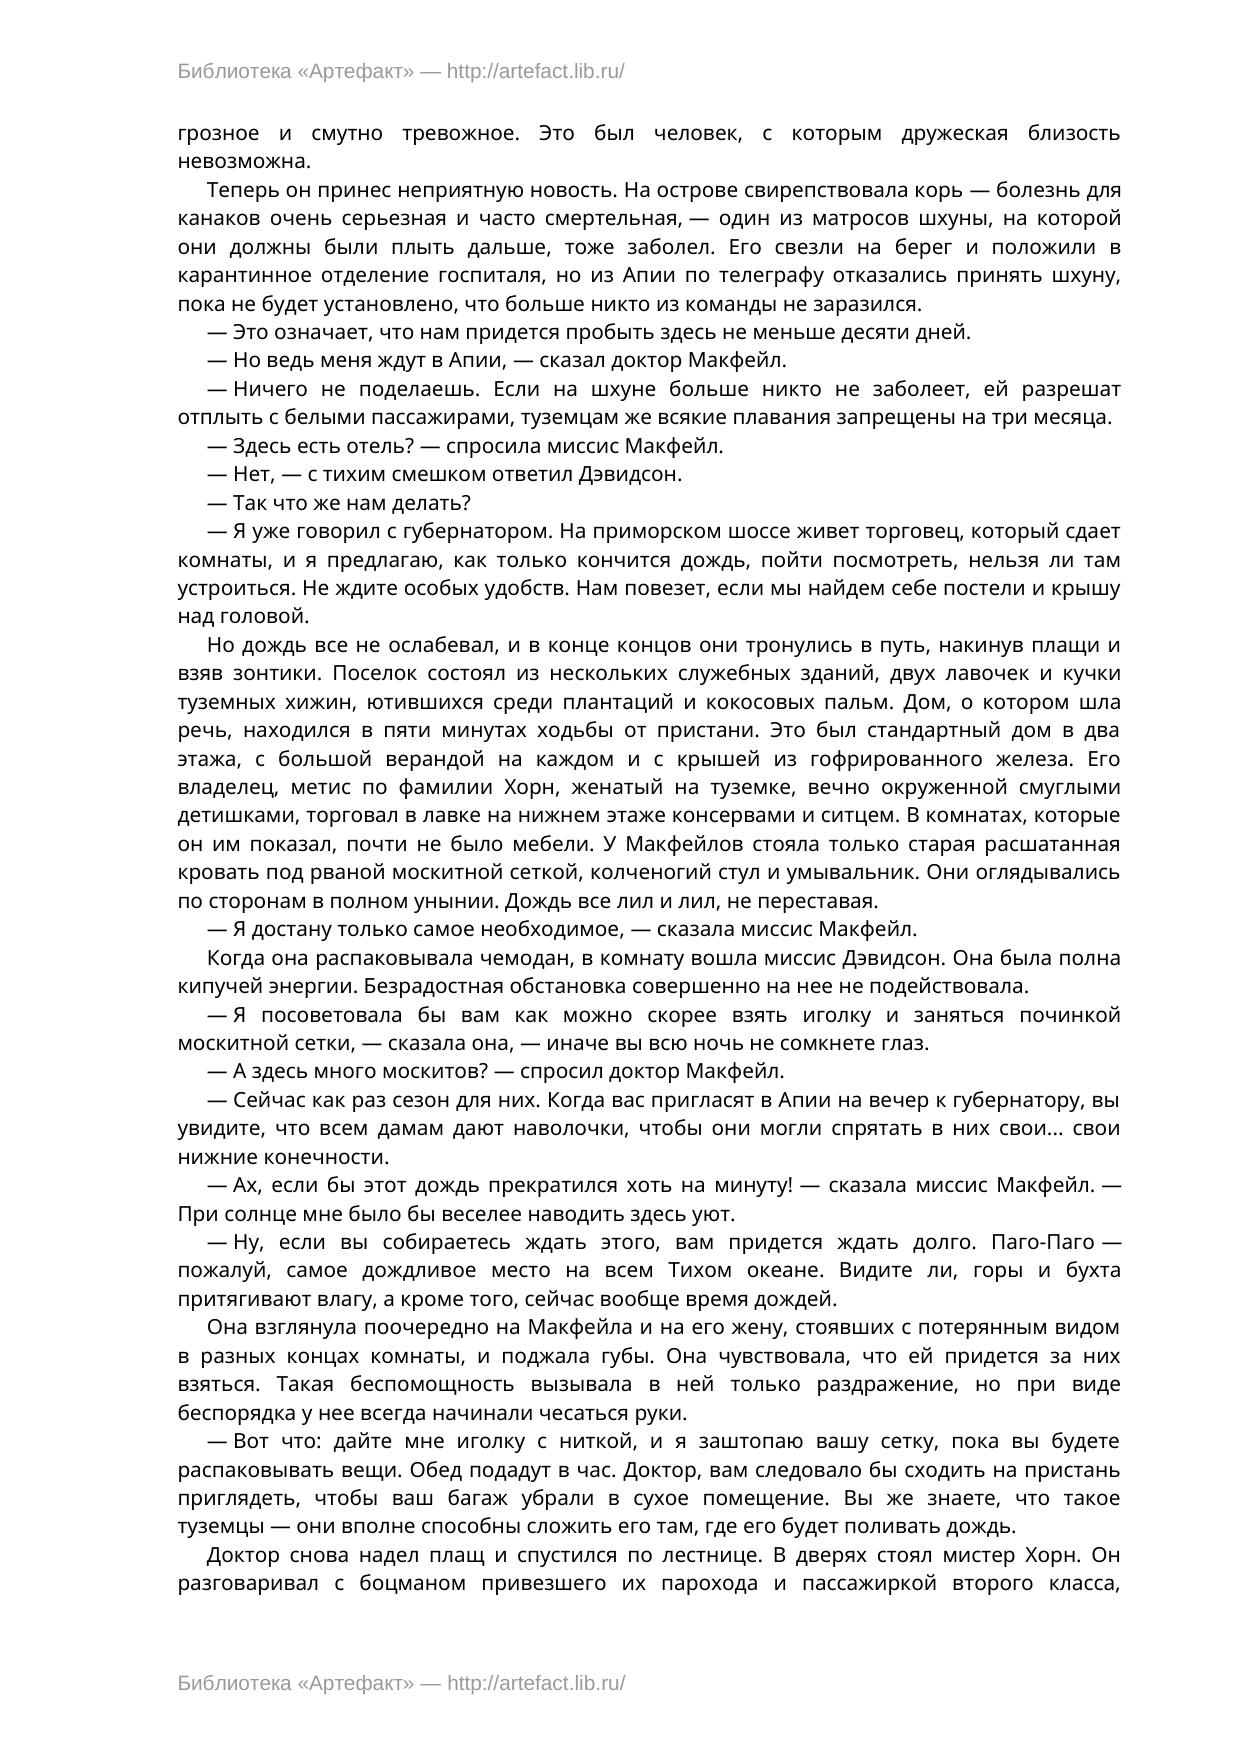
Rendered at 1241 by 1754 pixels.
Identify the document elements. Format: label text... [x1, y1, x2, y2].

text — Вот что: дайте мне иголку с ниткой, и я заштопаю вашу сетку, пока вы будете распаковывать вещи. Обед подадут в час. Доктор, вам следовало бы сходить на пристань приглядеть, чтобы ваш багаж убрали в сухое помещение. Вы же знаете, что такое туземцы — они вполне способны сложить его там, где его будет поливать дождь. [177, 1426, 1122, 1540]
text — Нет, — с тихим смешком ответил Дэвидсон. [177, 459, 1122, 488]
text Теперь он принес неприятную новость. На острове свирепствовала корь — болезнь для канаков очень серьезная и часто смертельная, — один из матросов шхуны, на которой они должны были плыть дальше, тоже заболел. Его свезли на берег и положили в карантинное отделение госпиталя, но из Апии по телеграфу отказались принять шхуну, пока не будет установлено, что больше никто из команды не заразился. [177, 175, 1122, 317]
text — Это означает, что нам придется пробыть здесь не меньше десяти дней. [177, 317, 1122, 346]
text — Так что же нам делать? [177, 488, 1122, 516]
text — Здесь есть отель? — спросила миссис Макфейл. [177, 431, 1122, 459]
text — Ну, если вы собираетесь ждать этого, вам придется ждать долго. Паго-Паго — пожалуй, самое дождливое место на всем Тихом океане. Видите ли, горы и бухта притягивают влагу, а кроме того, сейчас вообще время дождей. [177, 1227, 1122, 1312]
text — Ничего не поделаешь. Если на шхуне больше никто не заболеет, ей разрешат отплыть с белыми пассажирами, туземцам же всякие плавания запрещены на три месяца. [177, 374, 1122, 431]
text — Я уже говорил с губернатором. На приморском шоссе живет торговец, который сдает комнаты, и я предлагаю, как только кончится дождь, пойти посмотреть, нельзя ли там устроиться. Не ждите особых удобств. Нам повезет, если мы найдем себе постели и крышу над головой. [177, 516, 1122, 630]
text Когда она распаковывала чемодан, в комнату вошла миссис Дэвидсон. Она была полна кипучей энергии. Безрадостная обстановка совершенно на нее не подействовала. [177, 943, 1122, 1000]
text — Я достану только самое необходимое, — сказала миссис Макфейл. [177, 914, 1122, 943]
text — А здесь много москитов? — спросил доктор Макфейл. [177, 1057, 1122, 1085]
text — Я посоветовала бы вам как можно скорее взять иголку и заняться починкой москитной сетки, — сказала она, — иначе вы всю ночь не сомкнете глаз. [177, 1000, 1122, 1057]
text Но дождь все не ослабевал, и в конце концов они тронулись в путь, накинув плащи и взяв зонтики. Поселок состоял из нескольких служебных зданий, двух лавочек и кучки туземных хижин, ютившихся среди плантаций и кокосовых пальм. Дом, о котором шла речь, находился в пяти минутах ходьбы от пристани. Это был стандартный дом в два этажа, с большой верандой на каждом и с крышей из гофрированного железа. Его владелец, метис по фамилии Хорн, женатый на туземке, вечно окруженной смуглыми детишками, торговал в лавке на нижнем этаже консервами и ситцем. В комнатах, которые он им показал, почти не было мебели. У Макфейлов стояла только старая расшатанная кровать под рваной москитной сеткой, колченогий стул и умывальник. Они оглядывались по сторонам в полном унынии. Дождь все лил и лил, не переставая. [177, 630, 1122, 914]
text — Но ведь меня ждут в Апии, — сказал доктор Макфейл. [177, 346, 1122, 374]
text — Ах, если бы этот дождь прекратился хоть на минуту! — сказала миссис Макфейл. — При солнце мне было бы веселее наводить здесь уют. [177, 1170, 1122, 1227]
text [177, 1540, 1122, 1597]
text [177, 118, 1122, 175]
text Она взглянула поочередно на Макфейла и на его жену, стоявших с потерянным видом в разных концах комнаты, и поджала губы. Она чувствовала, что ей придется за них взяться. Такая беспомощность вызывала в ней только раздражение, но при виде беспорядка у нее всегда начинали чесаться руки. [177, 1312, 1122, 1426]
text — Сейчас как раз сезон для них. Когда вас пригласят в Апии на вечер к губернатору, вы увидите, что всем дамам дают наволочки, чтобы они могли спрятать в них свои... свои нижние конечности. [177, 1085, 1122, 1170]
